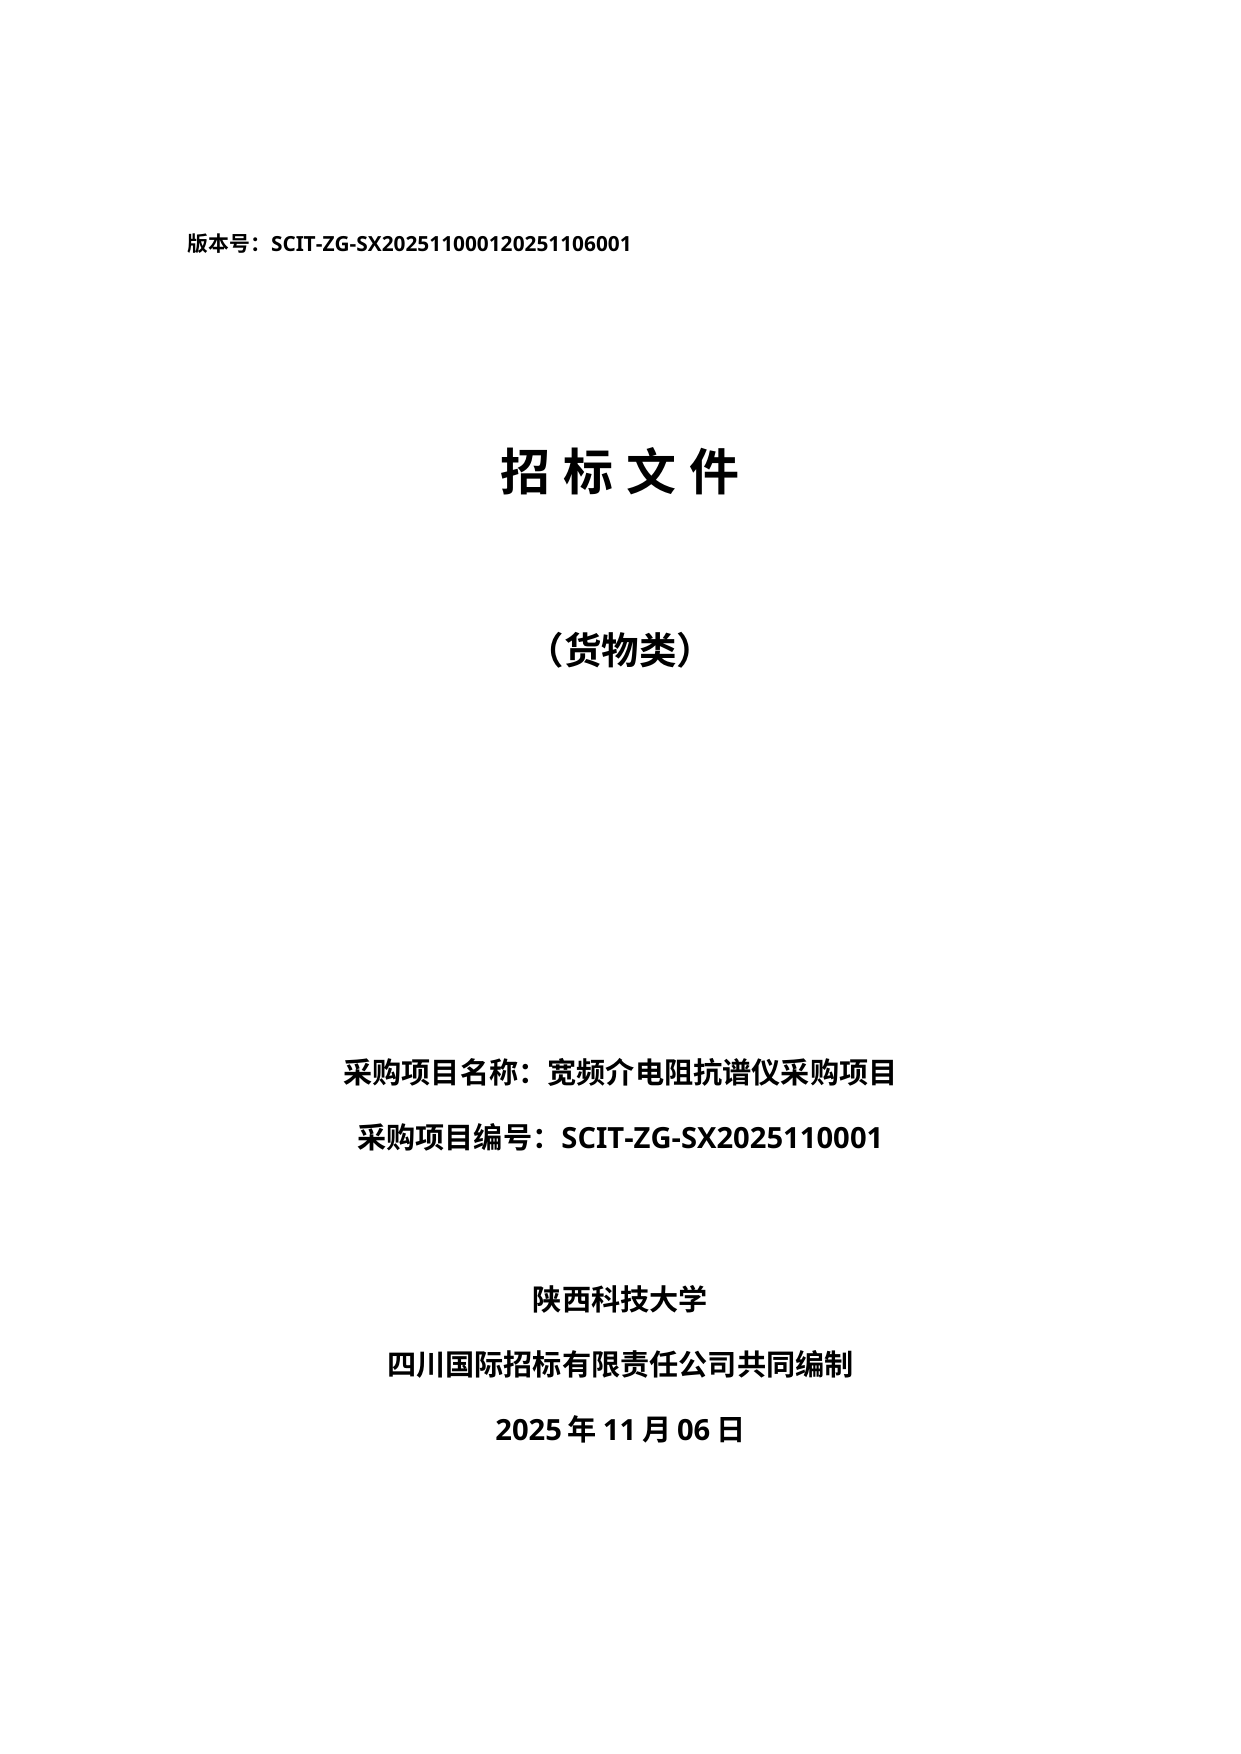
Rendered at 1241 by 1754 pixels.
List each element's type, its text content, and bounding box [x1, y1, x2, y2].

text 采购项目编号：SCIT-ZG-SX2025110001 [187, 1104, 1053, 1267]
text （货物类） [187, 617, 1053, 1039]
text 版本号：SCIT-ZG-SX202511000120251106001 [187, 227, 1053, 422]
text 采购项目名称：宽频介电阻抗谱仪采购项目 [187, 1039, 1053, 1104]
text 2025年11月06日 [187, 1397, 1053, 1462]
text 四川国际招标有限责任公司共同编制 [187, 1332, 1053, 1397]
text 陕西科技大学 [187, 1267, 1053, 1332]
text 招 标 文 件 [187, 422, 1053, 617]
